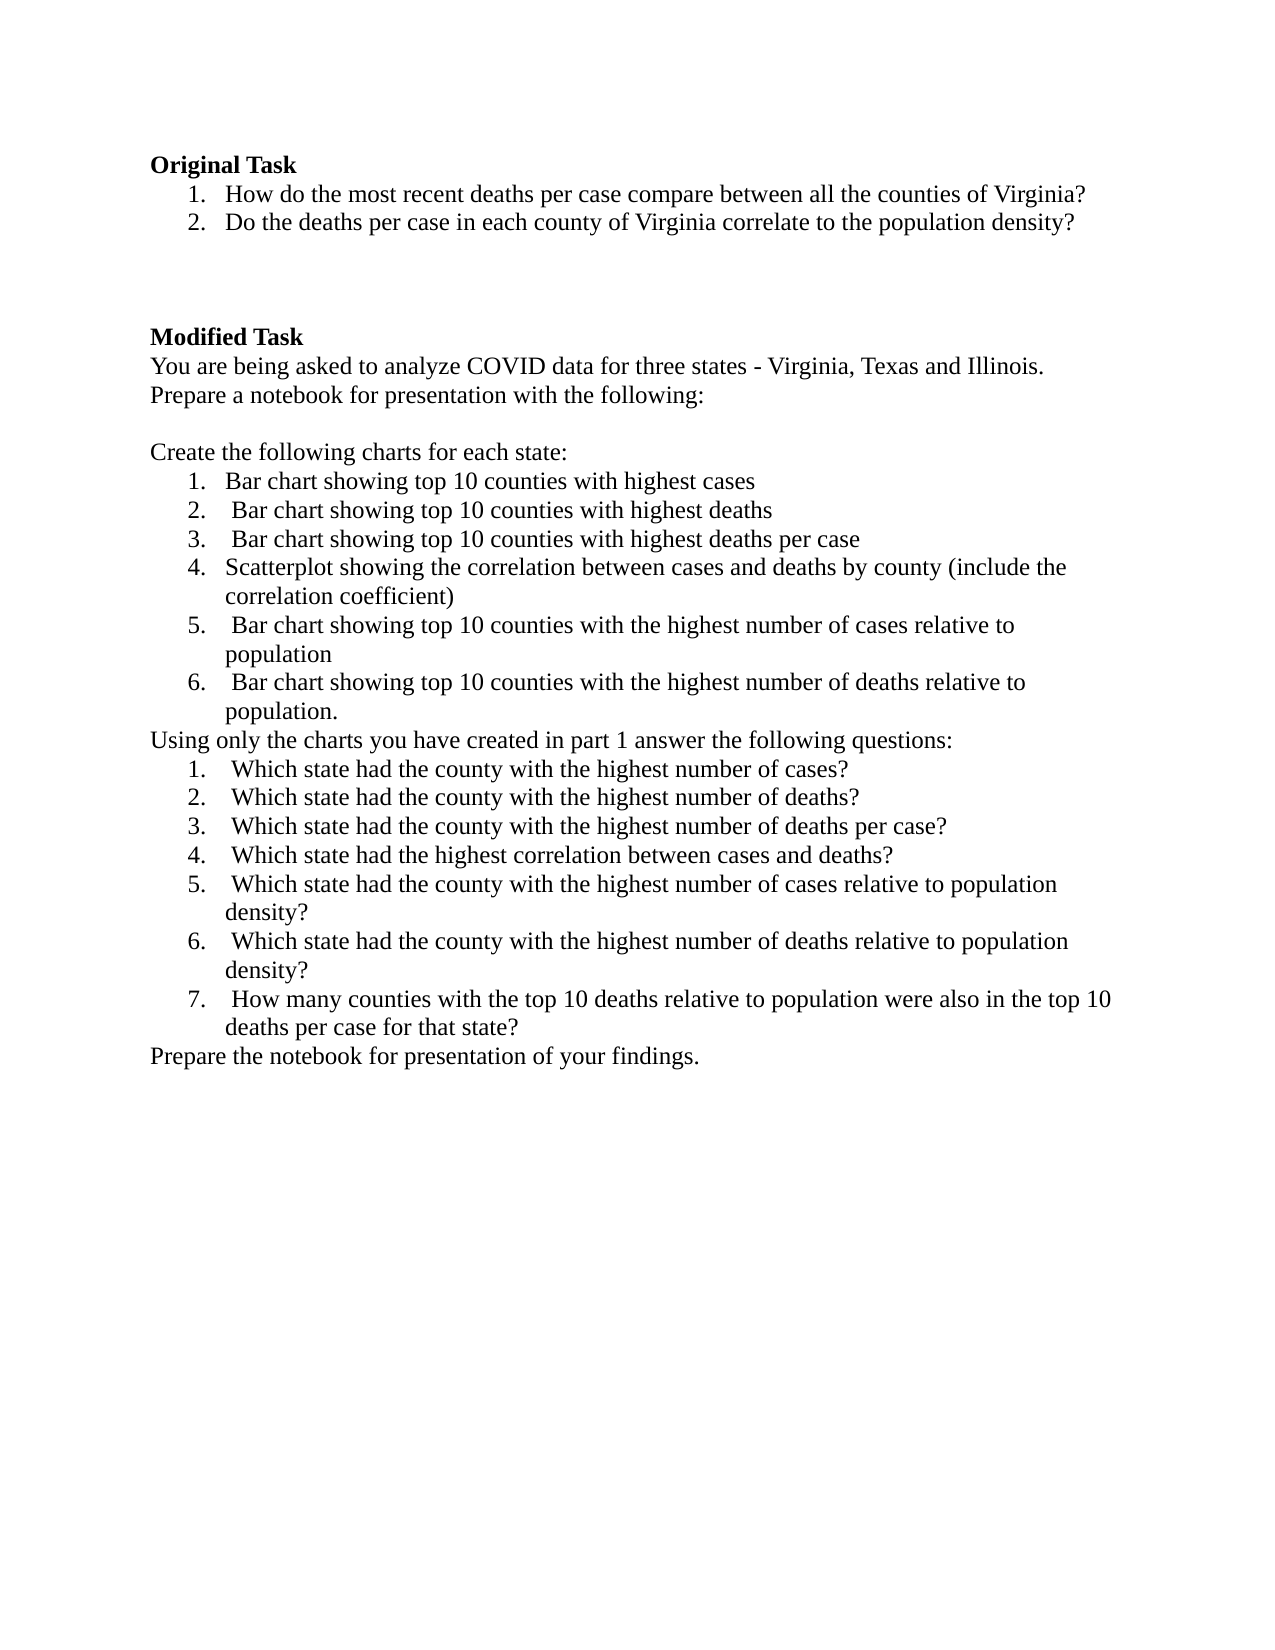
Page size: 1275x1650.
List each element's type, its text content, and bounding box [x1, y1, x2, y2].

text Modified Task [150, 322, 1125, 351]
list Bar chart showing top 10 counties with the highest number of deaths relative to population. [187, 667, 1125, 725]
text You are being asked to analyze COVID data for three states - Virginia, Texas and Illinois. Prepare a notebook for presentation with the following: [150, 351, 1125, 409]
list Scatterplot showing the correlation between cases and deaths by county (include the correlation coefficient) [187, 552, 1125, 610]
text Create the following charts for each state: [150, 437, 1125, 466]
list Which state had the county with the highest number of deaths relative to population density? [187, 926, 1125, 984]
list Which state had the county with the highest number of deaths? [187, 782, 1125, 811]
text Using only the charts you have created in part 1 answer the following questions: [150, 725, 1125, 754]
list How many counties with the top 10 deaths relative to population were also in the top 10 deaths per case for that state? [187, 984, 1125, 1041]
list Which state had the county with the highest number of cases? [187, 754, 1125, 782]
list Bar chart showing top 10 counties with highest deaths per case [187, 524, 1125, 552]
list Which state had the county with the highest number of cases relative to population density? [187, 869, 1125, 926]
list Bar chart showing top 10 counties with highest deaths [187, 495, 1125, 524]
list Bar chart showing top 10 counties with the highest number of cases relative to population [187, 610, 1125, 667]
list How do the most recent deaths per case compare between all the counties of Virginia? [187, 179, 1125, 207]
list Which state had the highest correlation between cases and deaths? [187, 840, 1125, 869]
list Do the deaths per case in each county of Virginia correlate to the population density? [187, 207, 1125, 236]
list Which state had the county with the highest number of deaths per case? [187, 811, 1125, 840]
text Prepare the notebook for presentation of your findings. [150, 1041, 1125, 1070]
text Original Task [150, 150, 1125, 179]
list Bar chart showing top 10 counties with highest cases [187, 466, 1125, 495]
